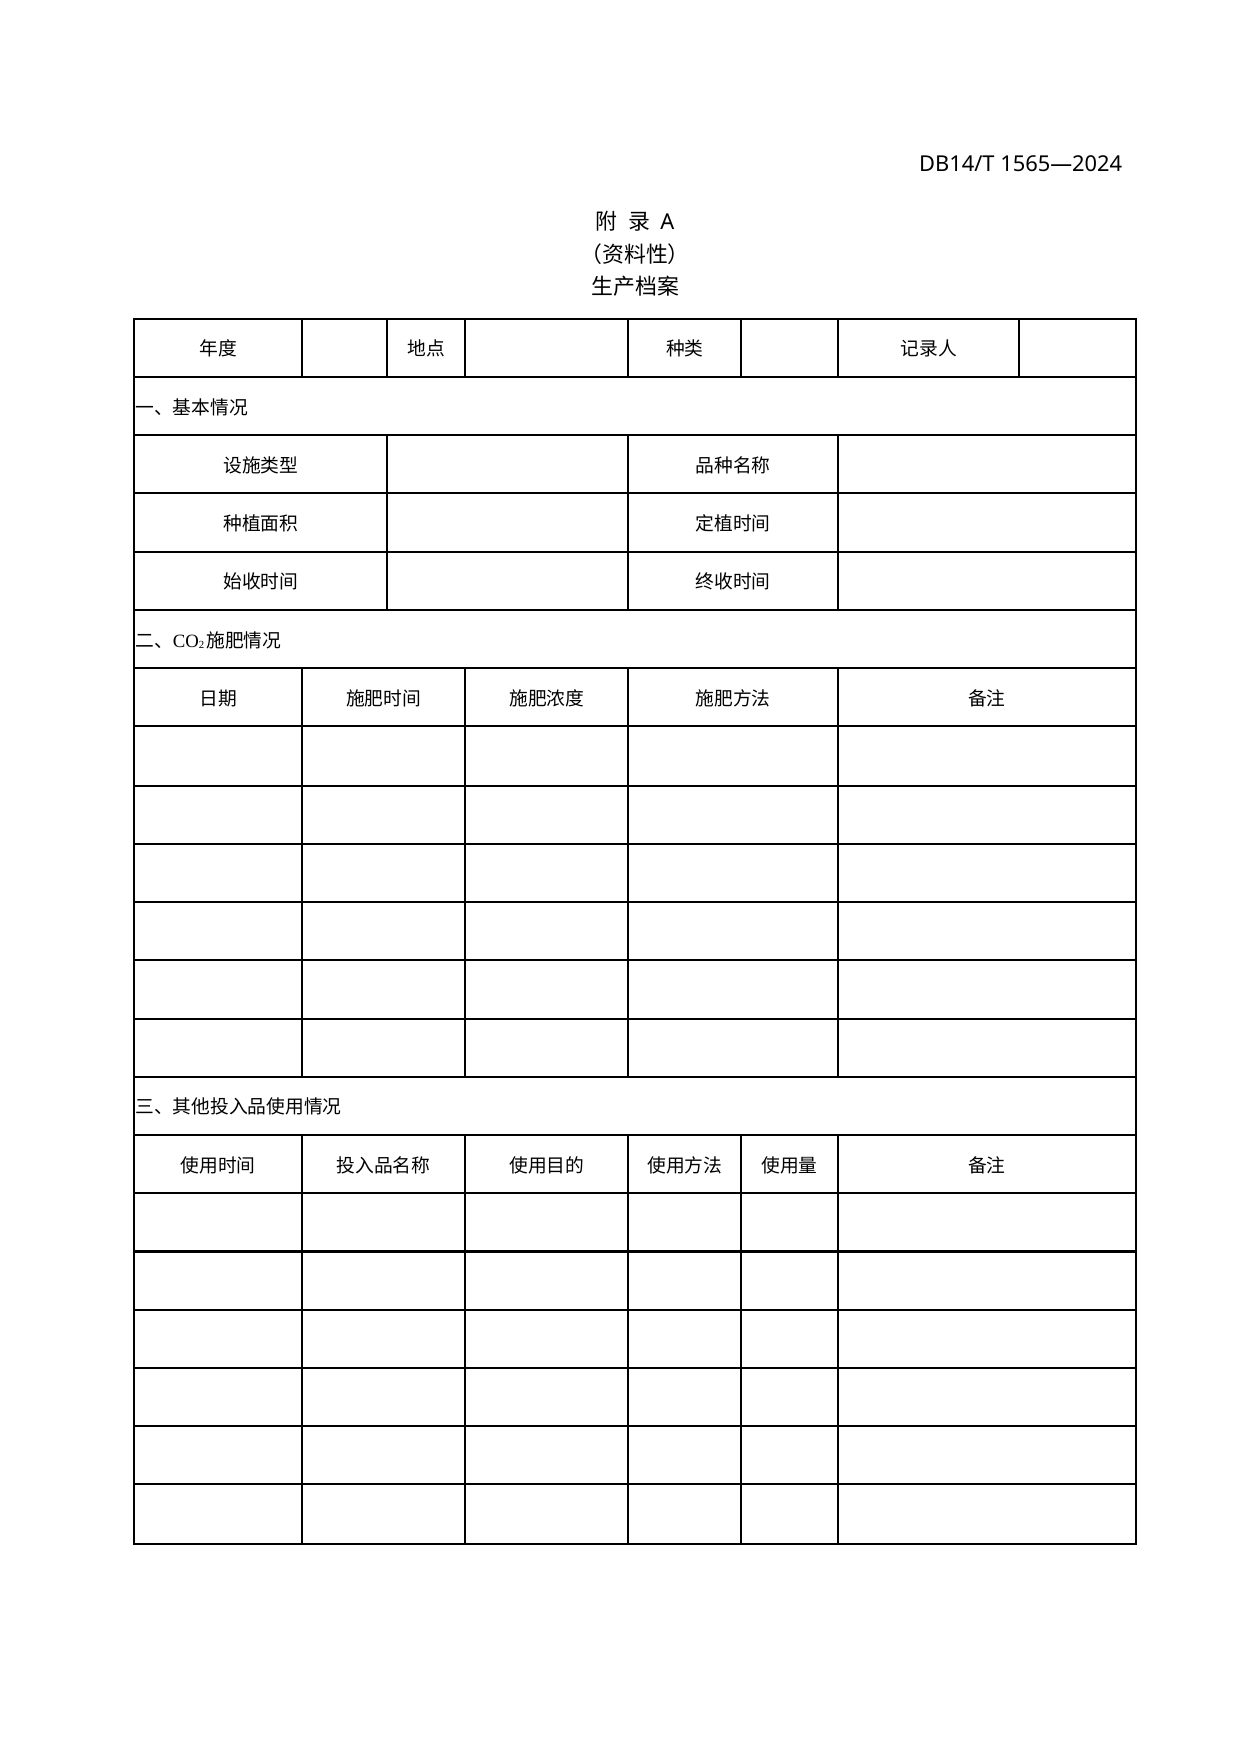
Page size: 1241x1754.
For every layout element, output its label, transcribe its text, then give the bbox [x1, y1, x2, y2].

table_cell [742, 1253, 837, 1308]
table_cell [629, 1020, 837, 1076]
table_cell [135, 903, 301, 959]
table_cell 施肥方法 [629, 669, 837, 725]
table_cell 使用方法 [629, 1136, 740, 1192]
table_cell [629, 1311, 740, 1367]
table_cell [466, 961, 627, 1017]
table_cell [466, 845, 627, 901]
table_cell [839, 1427, 1135, 1483]
table_cell [135, 1253, 301, 1308]
table_cell [303, 1311, 464, 1367]
table_cell [135, 1369, 301, 1425]
table_cell [388, 436, 627, 492]
table_cell 使用目的 [466, 1136, 627, 1192]
table_cell [839, 727, 1135, 784]
table_cell [303, 1427, 464, 1483]
table_cell 备注 [839, 1136, 1135, 1192]
table_cell [839, 553, 1135, 609]
table_cell [466, 1485, 627, 1542]
table_cell 施肥时间 [303, 669, 464, 725]
table_cell 施肥浓度 [466, 669, 627, 725]
table_cell [839, 961, 1135, 1017]
table_cell 投入品名称 [303, 1136, 464, 1192]
table_cell [303, 1485, 464, 1542]
table_cell [629, 961, 837, 1017]
table_cell [466, 727, 627, 784]
table_cell 设施类型 [135, 436, 386, 492]
table_cell [303, 903, 464, 959]
table_cell 终收时间 [629, 553, 837, 609]
table_cell 一、基本情况 [135, 378, 1135, 434]
table_cell [839, 494, 1135, 551]
table_cell [839, 1020, 1135, 1076]
table_cell [135, 727, 301, 784]
table_header 记录人 [839, 320, 1018, 376]
table_cell [629, 1427, 740, 1483]
table_cell [135, 1020, 301, 1076]
table_cell [466, 1253, 627, 1308]
table_cell [629, 1194, 740, 1250]
table_cell [303, 845, 464, 901]
table_cell [135, 1485, 301, 1542]
table_cell 使用量 [742, 1136, 837, 1192]
table_cell 三、其他投入品使用情况 [135, 1078, 1135, 1134]
table_cell [629, 1485, 740, 1542]
table_cell [742, 1485, 837, 1542]
table_cell [466, 1369, 627, 1425]
table_cell [742, 1311, 837, 1367]
table_header [303, 320, 386, 376]
table_cell 日期 [135, 669, 301, 725]
table_cell [839, 436, 1135, 492]
table_cell [135, 1194, 301, 1250]
table_cell [303, 787, 464, 843]
table_cell [466, 1311, 627, 1367]
table_header [742, 320, 837, 376]
table_cell [839, 1253, 1135, 1308]
table_cell [839, 1311, 1135, 1367]
table_cell [303, 1369, 464, 1425]
text （资料性） 生产档案 [148, 204, 1122, 301]
table_cell 定植时间 [629, 494, 837, 551]
table_cell [742, 1194, 837, 1250]
table_cell [839, 845, 1135, 901]
table_cell [466, 1427, 627, 1483]
table_cell 种植面积 [135, 494, 386, 551]
table_cell [303, 727, 464, 784]
table_cell [135, 961, 301, 1017]
table_cell [466, 903, 627, 959]
table_cell [742, 1369, 837, 1425]
table_cell [839, 787, 1135, 843]
table_cell 品种名称 [629, 436, 837, 492]
table_cell [839, 1194, 1135, 1250]
table_header 地点 [388, 320, 464, 376]
table_cell [303, 1020, 464, 1076]
table_cell [629, 845, 837, 901]
table_cell [629, 903, 837, 959]
table_cell 始收时间 [135, 553, 386, 609]
table_cell [466, 787, 627, 843]
table_cell [839, 1485, 1135, 1542]
table_cell 使用时间 [135, 1136, 301, 1192]
table_cell [629, 787, 837, 843]
table_cell [303, 1194, 464, 1250]
table_cell [135, 1311, 301, 1367]
table_cell [388, 494, 627, 551]
table_cell [839, 903, 1135, 959]
table_cell [629, 1369, 740, 1425]
table_cell [466, 1020, 627, 1076]
table_cell 二、CO2施肥情况 [135, 611, 1135, 667]
table_cell [629, 1253, 740, 1308]
table_cell [303, 1253, 464, 1308]
table_cell [303, 961, 464, 1017]
table_cell [629, 727, 837, 784]
table_cell [135, 845, 301, 901]
table_header 年度 [135, 320, 301, 376]
table_cell [839, 1369, 1135, 1425]
table_cell [388, 553, 627, 609]
table_cell [466, 1194, 627, 1250]
table_header [1020, 320, 1135, 376]
table_header [466, 320, 627, 376]
table_cell [742, 1427, 837, 1483]
table_cell [135, 787, 301, 843]
table_header 种类 [629, 320, 740, 376]
table_cell [135, 1427, 301, 1483]
table_cell 备注 [839, 669, 1135, 725]
